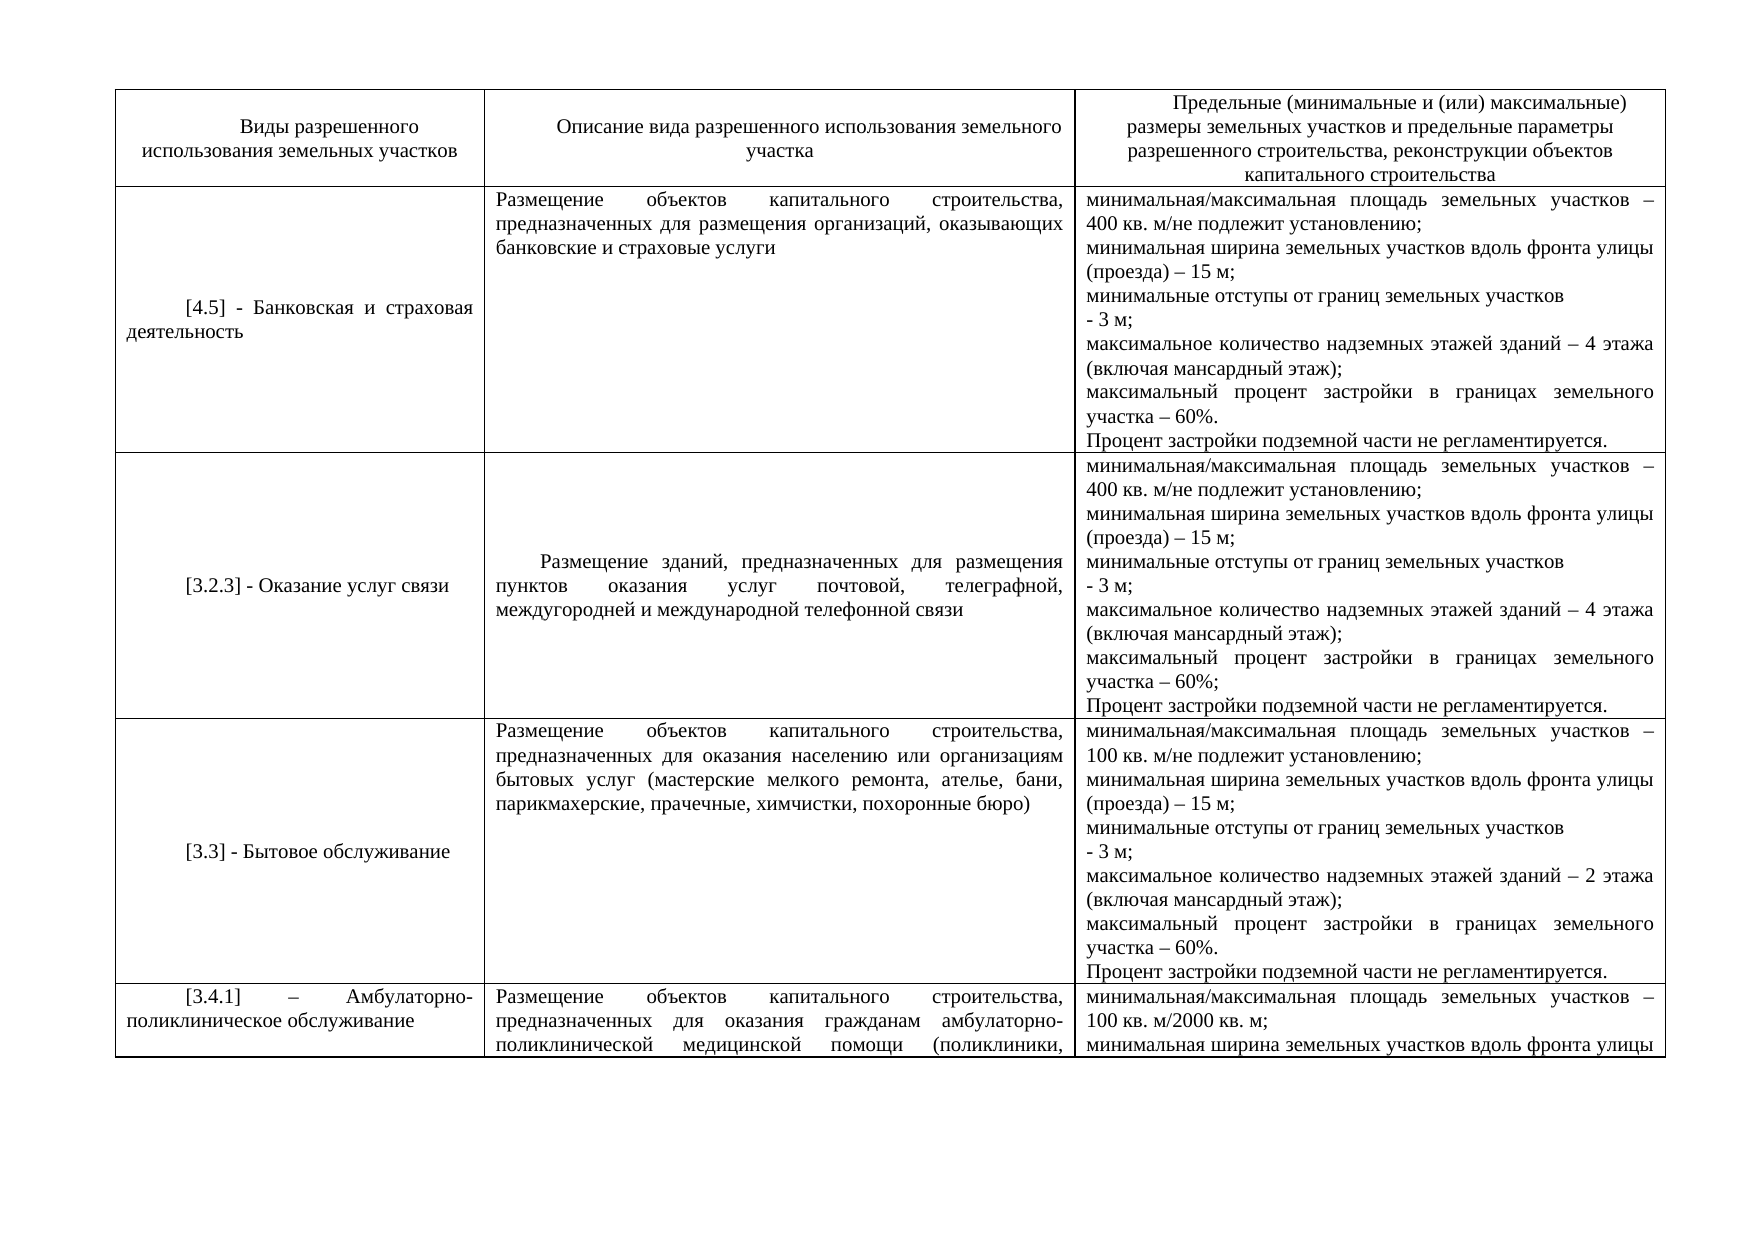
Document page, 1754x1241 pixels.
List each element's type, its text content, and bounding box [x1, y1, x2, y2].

table_cell [3.2.3] - Оказание услуг связи [116, 453, 484, 717]
table_cell минимальная/максимальная площадь земельных участков – 100 кв. м/не подлежит установлению; минимальная ширина земельных участков вдоль фронта улицы (проезда) – 15 м; минимальные отступы от границ земельных участков - 3 м; максимальное количество надземных этажей зданий – 2 этажа (включая мансардный этаж); максимальный процент застройки в границах земельного участка – 60%. Процент застройки подземной части не регламентируется. [1076, 719, 1665, 983]
table_cell минимальная/максимальная площадь земельных участков – 400 кв. м/не подлежит установлению; минимальная ширина земельных участков вдоль фронта улицы (проезда) – 15 м; минимальные отступы от границ земельных участков - 3 м; максимальное количество надземных этажей зданий – 4 этажа (включая мансардный этаж); максимальный процент застройки в границах земельного участка – 60%. Процент застройки подземной части не регламентируется. [1076, 187, 1665, 452]
table_header Виды разрешенного использования земельных участков [116, 90, 484, 186]
table_cell [3.3] - Бытовое обслуживание [116, 719, 484, 983]
table_cell Размещение объектов капитального строительства, предназначенных для размещения организаций, оказывающих банковские и страховые услуги [485, 187, 1074, 452]
table_cell [3.4.1] – Амбулаторно-поликлиническое обслуживание [116, 984, 484, 1056]
table_header Описание вида разрешенного использования земельного участка [485, 90, 1074, 186]
table_cell [4.5] - Банковская и страховая деятельность [116, 187, 484, 452]
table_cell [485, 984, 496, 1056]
table_cell минимальная/максимальная площадь земельных участков – 400 кв. м/не подлежит установлению; минимальная ширина земельных участков вдоль фронта улицы (проезда) – 15 м; минимальные отступы от границ земельных участков - 3 м; максимальное количество надземных этажей зданий – 4 этажа (включая мансардный этаж); максимальный процент застройки в границах земельного участка – 60%; Процент застройки подземной части не регламентируется. [1076, 453, 1665, 717]
table_header Предельные (минимальные и (или) максимальные) размеры земельных участков и предельные параметры разрешенного строительства, реконструкции объектов капитального строительства [1076, 90, 1665, 186]
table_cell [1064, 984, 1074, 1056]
table_cell Размещение зданий, предназначенных для размещения пунктов оказания услуг почтовой, телеграфной, междугородней и международной телефонной связи [485, 453, 1074, 717]
table_cell Размещение объектов капитального строительства, предназначенных для оказания населению или организациям бытовых услуг (мастерские мелкого ремонта, ателье, бани, парикмахерские, прачечные, химчистки, похоронные бюро) [485, 719, 1074, 983]
